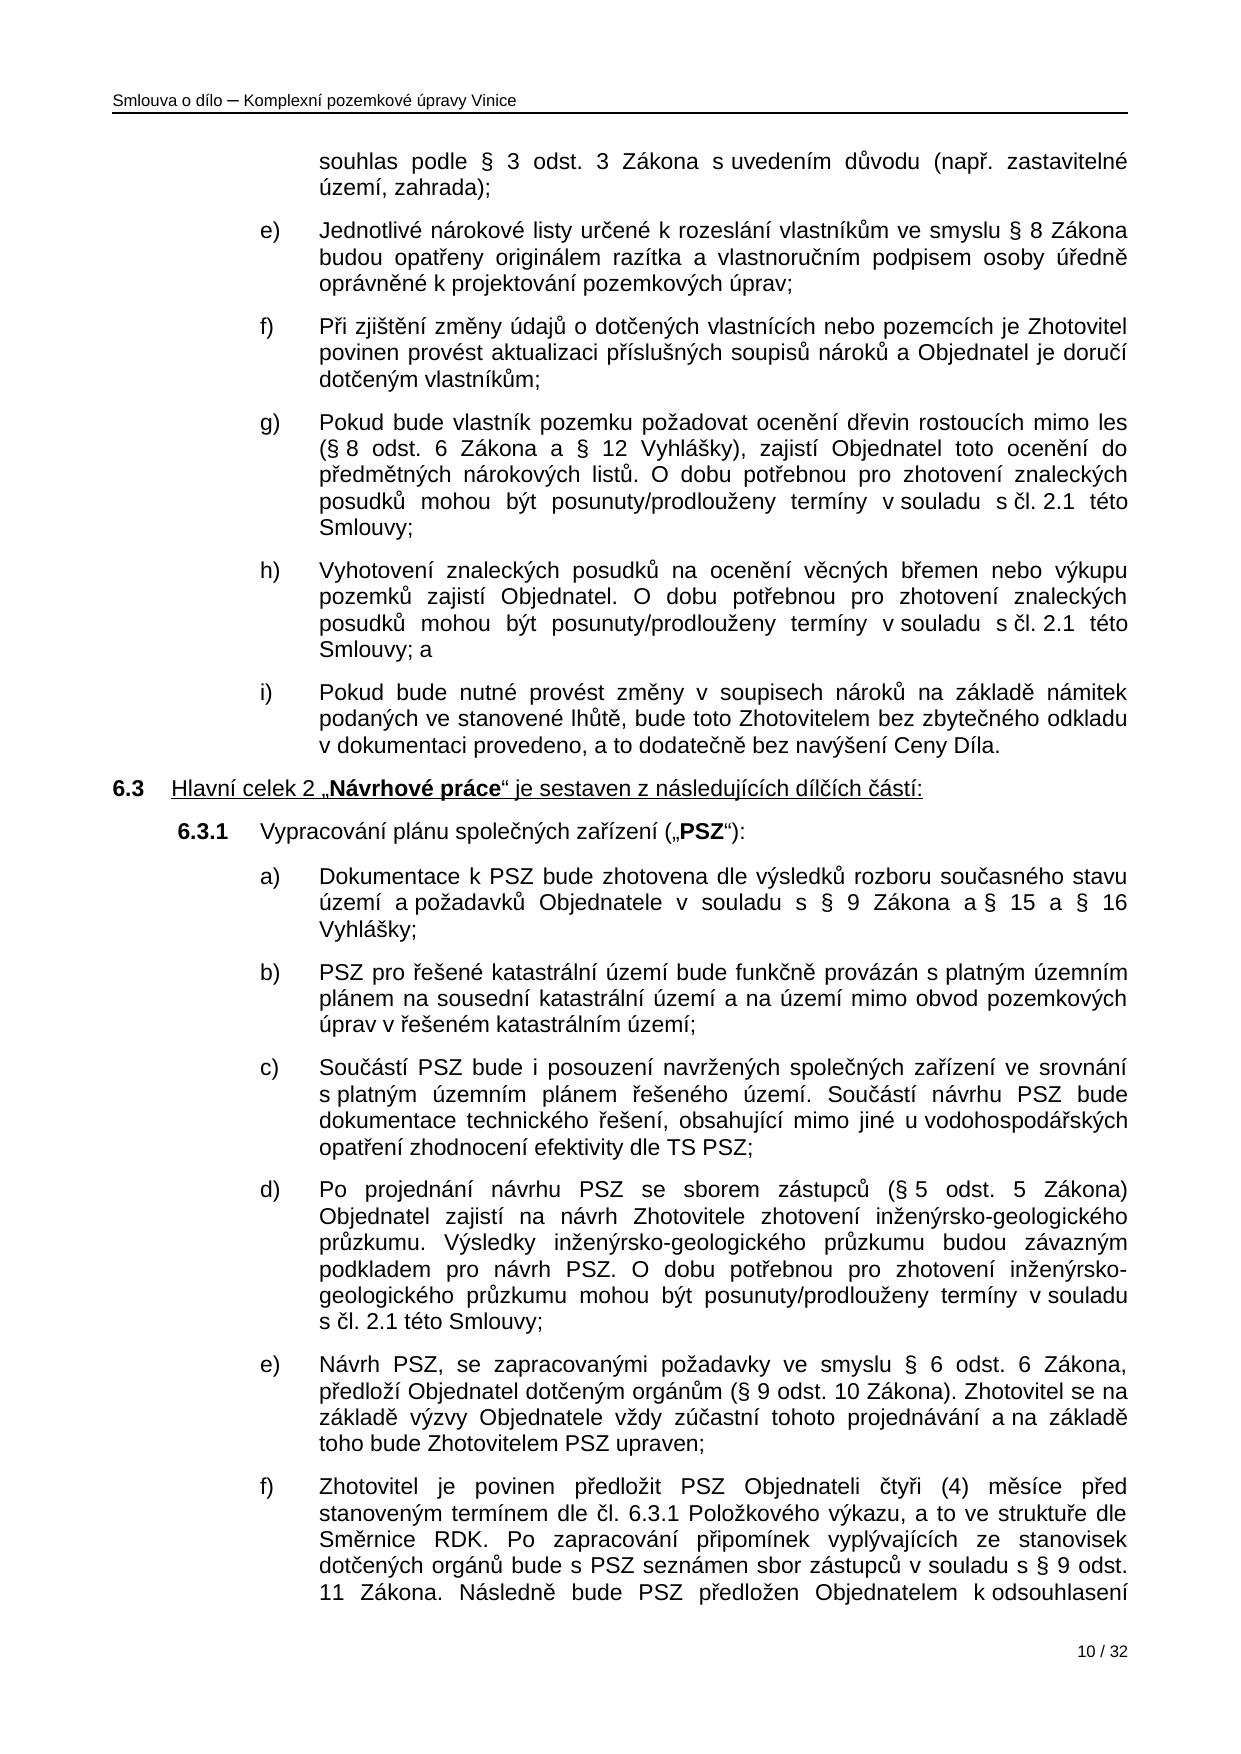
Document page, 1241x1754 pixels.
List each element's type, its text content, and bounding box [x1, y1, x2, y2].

list Součástí PSZ bude i posouzení navržených společných zařízení ve srovnání s platným územním plánem řešeného území. Součástí návrhu PSZ bude dokumentace technického řešení, obsahující mimo jiné u vodohospodářských opatření zhodnocení efektivity dle TS PSZ; [260, 1054, 1128, 1160]
list Vyhotovení znaleckých posudků na ocenění věcných břemen nebo výkupu pozemků zajistí Objednatel. O dobu potřebnou pro zhotovení znaleckých posudků mohou být posunuty/prodlouženy termíny v souladu s čl. 2.1 této Smlouvy; a [260, 557, 1128, 662]
list Po projednání návrhu PSZ se sborem zástupců (§ 5 odst. 5 Zákona) Objednatel zajistí na návrh Zhotovitele zhotovení inženýrsko-geologického průzkumu. Výsledky inženýrsko-geologického průzkumu budou závazným podkladem pro návrh PSZ. O dobu potřebnou pro zhotovení inženýrsko-geologického průzkumu mohou být posunuty/prodlouženy termíny v souladu s čl. 2.1 této Smlouvy; [260, 1176, 1128, 1334]
text Hlavní celek 2 „Návrhové práce“ je sestaven z následujících dílčích částí: [112, 775, 1128, 801]
list Pokud bude nutné provést změny v soupisech nároků na základě námitek podaných ve stanovené lhůtě, bude toto Zhotovitelem bez zbytečného odkladu v dokumentaci provedeno, a to dodatečně bez navýšení Ceny Díla. [260, 679, 1128, 758]
list Dokumentace k PSZ bude zhotovena dle výsledků rozboru současného stavu území a požadavků Objednatele v souladu s § 9 Zákona a § 15 a § 16 Vyhlášky; [260, 863, 1128, 942]
list Návrh PSZ, se zapracovanými požadavky ve smyslu § 6 odst. 6 Zákona, předloží Objednatel dotčeným orgánům (§ 9 odst. 10 Zákona). Zhotovitel se na základě výzvy Objednatele vždy zúčastní tohoto projednávání a na základě toho bude Zhotovitelem PSZ upraven; [260, 1351, 1128, 1457]
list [260, 1473, 1128, 1605]
list Pokud bude vlastník pozemku požadovat ocenění dřevin rostoucích mimo les (§ 8 odst. 6 Zákona a § 12 Vyhlášky), zajistí Objednatel toto ocenění do předmětných nárokových listů. O dobu potřebnou pro zhotovení znaleckých posudků mohou být posunuty/prodlouženy termíny v souladu s čl. 2.1 této Smlouvy; [260, 408, 1128, 540]
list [260, 148, 1128, 200]
text Vypracování plánu společných zařízení („PSZ“): [177, 818, 1128, 844]
list PSZ pro řešené katastrální území bude funkčně provázán s platným územním plánem na sousední katastrální území a na území mimo obvod pozemkových úprav v řešeném katastrálním území; [260, 959, 1128, 1038]
list Při zjištění změny údajů o dotčených vlastnících nebo pozemcích je Zhotovitel povinen provést aktualizaci příslušných soupisů nároků a Objednatel je doručí dotčeným vlastníkům; [260, 313, 1128, 392]
list Jednotlivé nárokové listy určené k rozeslání vlastníkům ve smyslu § 8 Zákona budou opatřeny originálem razítka a vlastnoručním podpisem osoby úředně oprávněné k projektování pozemkových úprav; [260, 217, 1128, 296]
